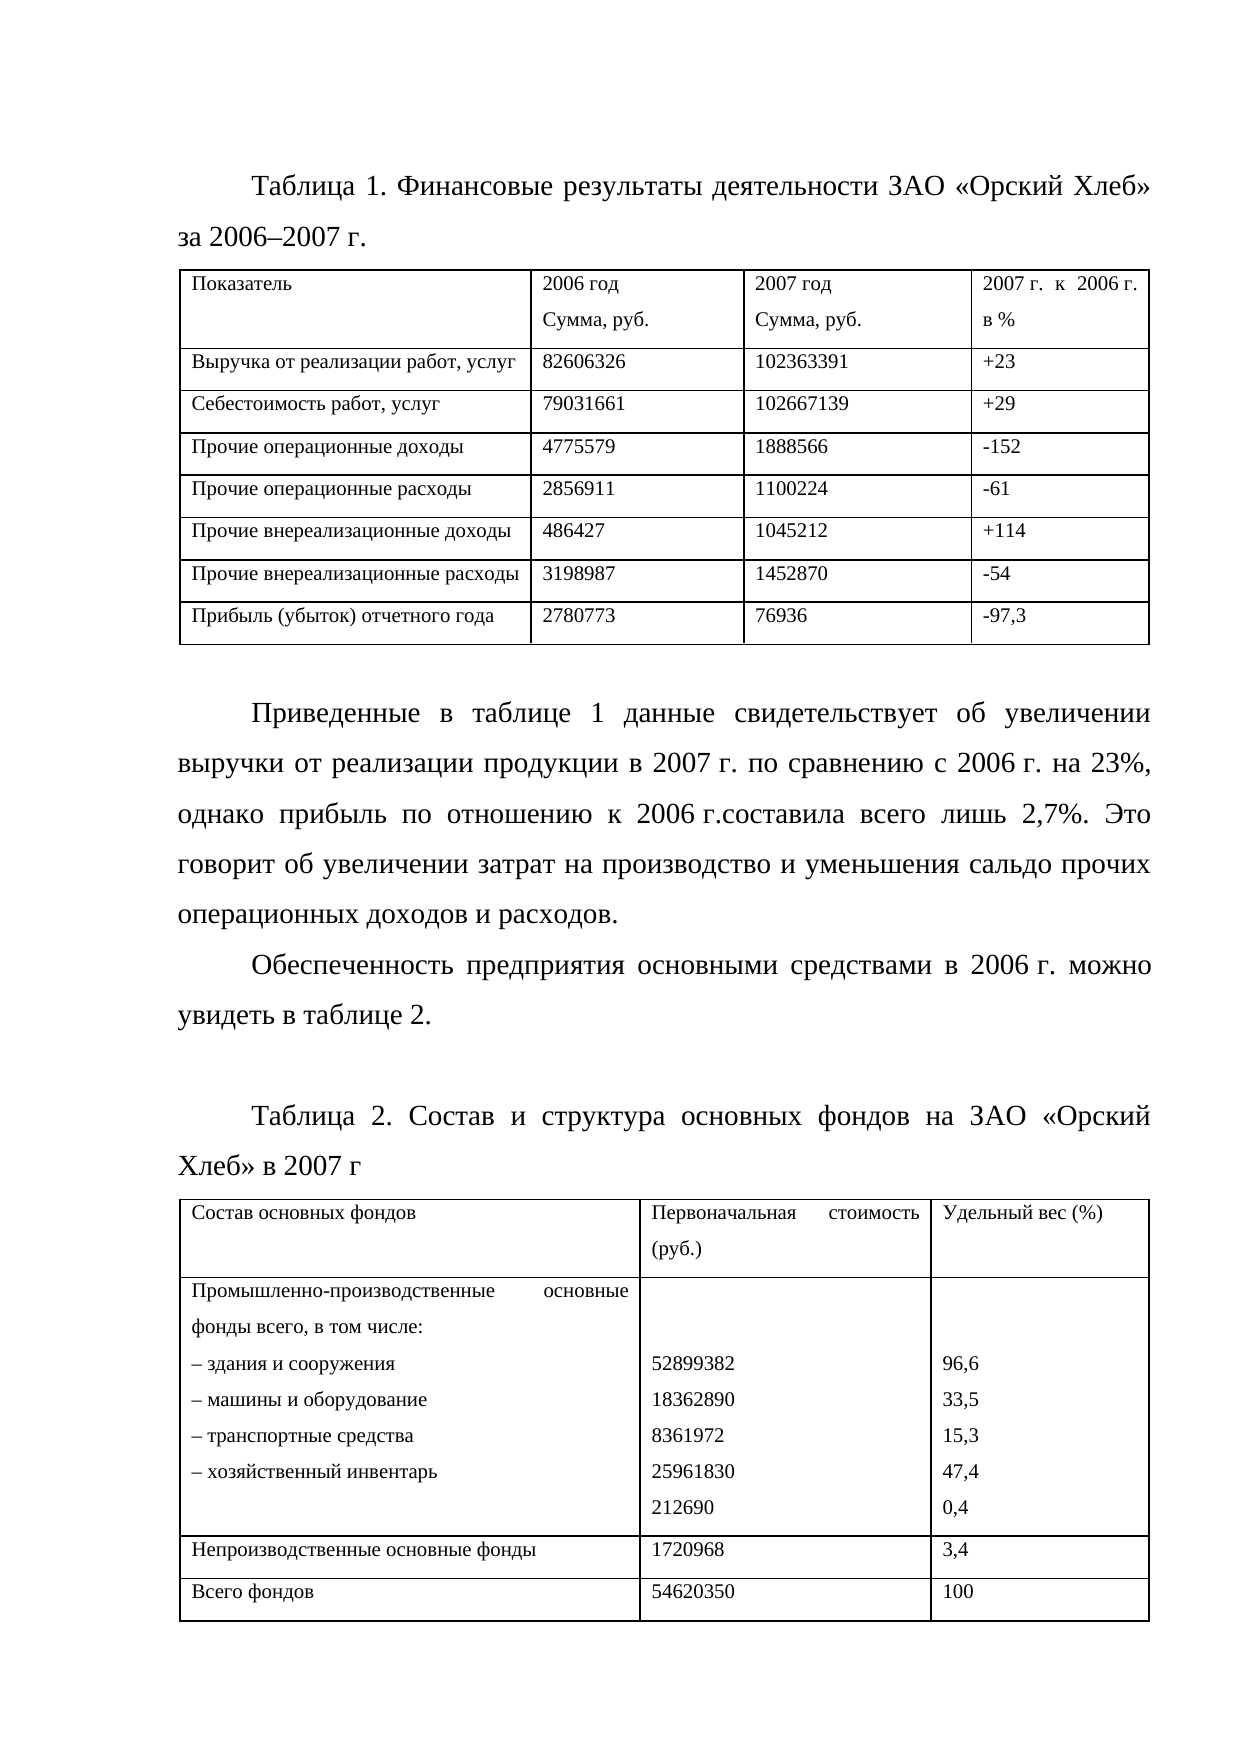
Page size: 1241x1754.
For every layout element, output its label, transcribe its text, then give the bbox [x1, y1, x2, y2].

table_cell 102363391 [745, 349, 971, 390]
table_cell 3198987 [532, 561, 743, 601]
table_cell 100 [932, 1579, 1148, 1620]
table_header 2007 г. к 2006 г. в % [972, 271, 1148, 347]
table_header Первоначальная стоимость (руб.) [641, 1200, 930, 1277]
table_cell 1452870 [745, 561, 971, 601]
text Обеспеченность предприятия основными средствами в 2006 г. можно увидеть в таблице 2. [177, 947, 1152, 1031]
table_cell 4775579 [532, 434, 743, 474]
table_cell 1720968 [641, 1537, 930, 1578]
table_cell 486427 [532, 518, 743, 559]
table_cell Прочие внереализационные доходы [181, 518, 530, 559]
table_cell 76936 [745, 603, 971, 643]
table_cell 102667139 [745, 391, 971, 432]
table_header 2006 год Сумма, руб. [532, 271, 743, 347]
table_cell Всего фондов [181, 1579, 639, 1620]
table_cell 54620350 [641, 1579, 930, 1620]
table_cell +23 [972, 349, 1148, 390]
table_cell 2856911 [532, 476, 743, 517]
table_header 2007 год Сумма, руб. [745, 271, 971, 347]
table_cell Прочие операционные доходы [181, 434, 530, 474]
table_cell -61 [972, 476, 1148, 517]
table_cell Непроизводственные основные фонды [181, 1537, 639, 1578]
text Таблица 1. Финансовые результаты деятельности ЗАО «Орский Хлеб» за 2006–2007 г. [177, 168, 1152, 252]
table_cell 2780773 [532, 603, 743, 643]
table_cell Себестоимость работ, услуг [181, 391, 530, 432]
table_cell Прибыль (убыток) отчетного года [181, 603, 530, 643]
table_cell Прочие операционные расходы [181, 476, 530, 517]
text Приведенные в таблице 1 данные свидетельствует об увеличении выручки от реализации продукции в 2007 г. по сравнению с 2006 г. на 23%, однако прибыль по отношению к 2006 г.составила всего лишь 2,7%. Это говорит об увеличении затрат на производство и уменьшения сальдо прочих операционных доходов и расходов. [177, 695, 1152, 930]
table_header Удельный вес (%) [932, 1200, 1148, 1277]
table_cell 96,6 33,5 15,3 47,4 0,4 [932, 1278, 1148, 1535]
table_header Состав основных фондов [181, 1200, 639, 1277]
table_cell Прочие внереализационные расходы [181, 561, 530, 601]
table_cell 1100224 [745, 476, 971, 517]
table_cell 1045212 [745, 518, 971, 559]
table_cell +114 [972, 518, 1148, 559]
text Таблица 2. Состав и структура основных фондов на ЗАО «Орский Хлеб» в 2007 г [177, 1098, 1152, 1182]
table_cell 52899382 18362890 8361972 25961830 212690 [641, 1278, 930, 1535]
table_cell +29 [972, 391, 1148, 432]
table_cell -54 [972, 561, 1148, 601]
table_header Показатель [181, 271, 530, 347]
table_cell 3,4 [932, 1537, 1148, 1578]
table_cell Выручка от реализации работ, услуг [181, 349, 530, 390]
table_cell Промышленно-производственные основные фонды всего, в том числе: – здания и сооружения – машины и оборудование – транспортные средства – хозяйственный инвентарь [181, 1278, 639, 1535]
table_cell 79031661 [532, 391, 743, 432]
table_cell -152 [972, 434, 1148, 474]
table_cell -97,3 [972, 603, 1148, 643]
table_cell 82606326 [532, 349, 743, 390]
table_cell 1888566 [745, 434, 971, 474]
